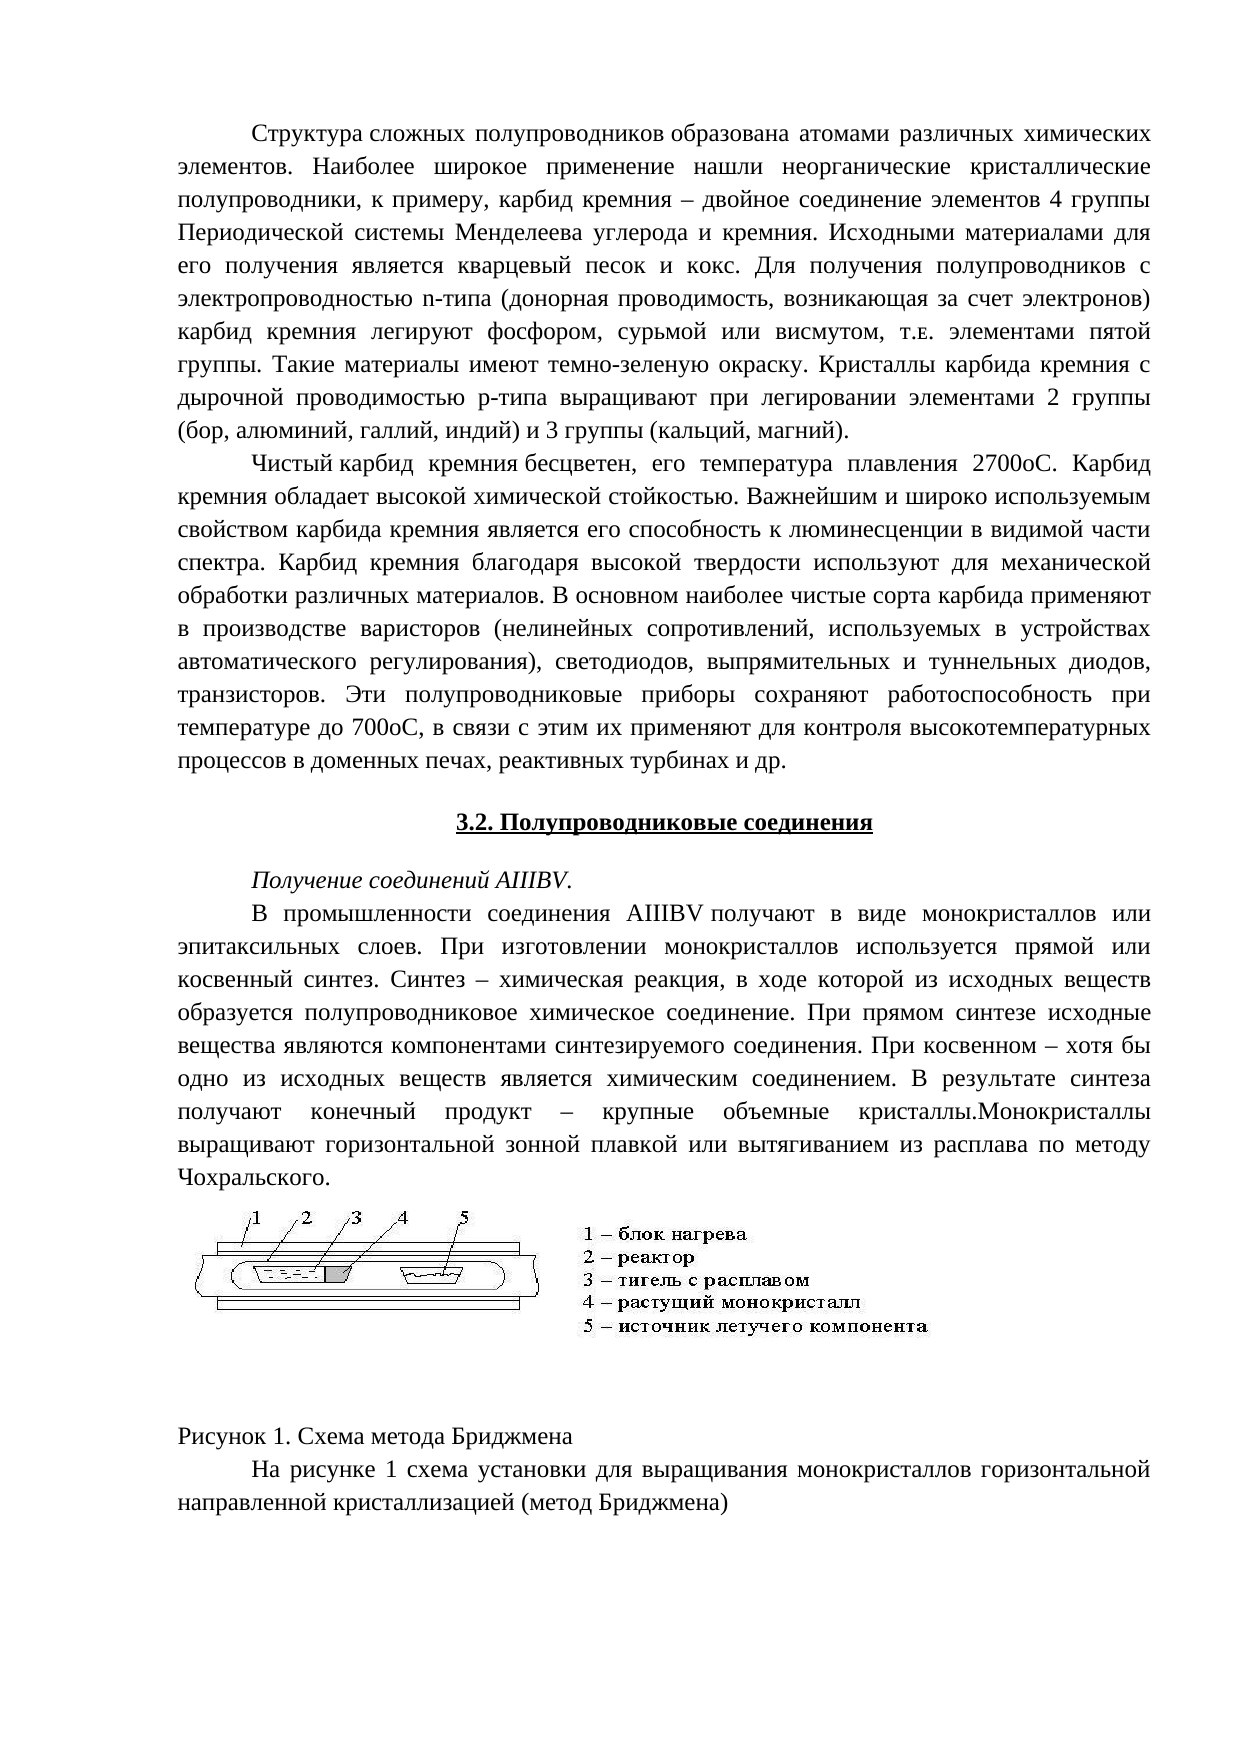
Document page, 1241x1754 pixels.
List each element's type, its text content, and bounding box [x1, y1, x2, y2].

text Чистый карбид кремния бесцветен, его температура плавления 2700оС. Карбид кремния обладает высокой химической стойкостью. Важнейшим и широко используемым свойством карбида кремния является его способность к люминесценции в видимой части спектра. Карбид кремния благодаря высокой твердости используют для механической обработки различных материалов. В основном наиболее чистые сорта карбида применяют в производстве варисторов (нелинейных сопротивлений, используемых в устройствах автоматического регулирования), светодиодов, выпрямительных и туннельных диодов, транзисторов. Эти полупроводниковые приборы сохраняют работоспособность при температуре до 700оС, в связи с этим их применяют для контроля высокотемпературных процессов в доменных печах, реактивных турбинах и др. [177, 448, 1152, 774]
text Структура сложных полупроводников образована атомами различных химических элементов. Наиболее широкое применение нашли неорганические кристаллические полупроводники, к примеру, карбид кремния – двойное соединение элементов 4 группы Периодической системы Менделеева углерода и кремния. Исходными материалами для его получения является кварцевый песок и кокс. Для получения полупроводников с электропроводностью n-типа (донорная проводимость, возникающая за счет электронов) карбид кремния легируют фосфором, сурьмой или висмутом, ᴛ.ᴇ. элементами пятой группы. Такие материалы имеют темно-зеленую окраску. Кристаллы карбида кремния с дырочной проводимостью р-типа выращивают при легировании элементами 2 группы (бор, алюминий, галлий, индий) и 3 группы (кальций, магний). [177, 118, 1152, 444]
text На рисунке 1 схема установки для выращивания монокристаллов горизонтальной направленной кристаллизацией (метод Бриджмена) [177, 1454, 1152, 1516]
text 3.2. Полупроводниковые соединения [177, 807, 1152, 836]
text Получение соединений AIIIBV. [177, 865, 1152, 893]
picture [177, 1195, 1088, 1384]
